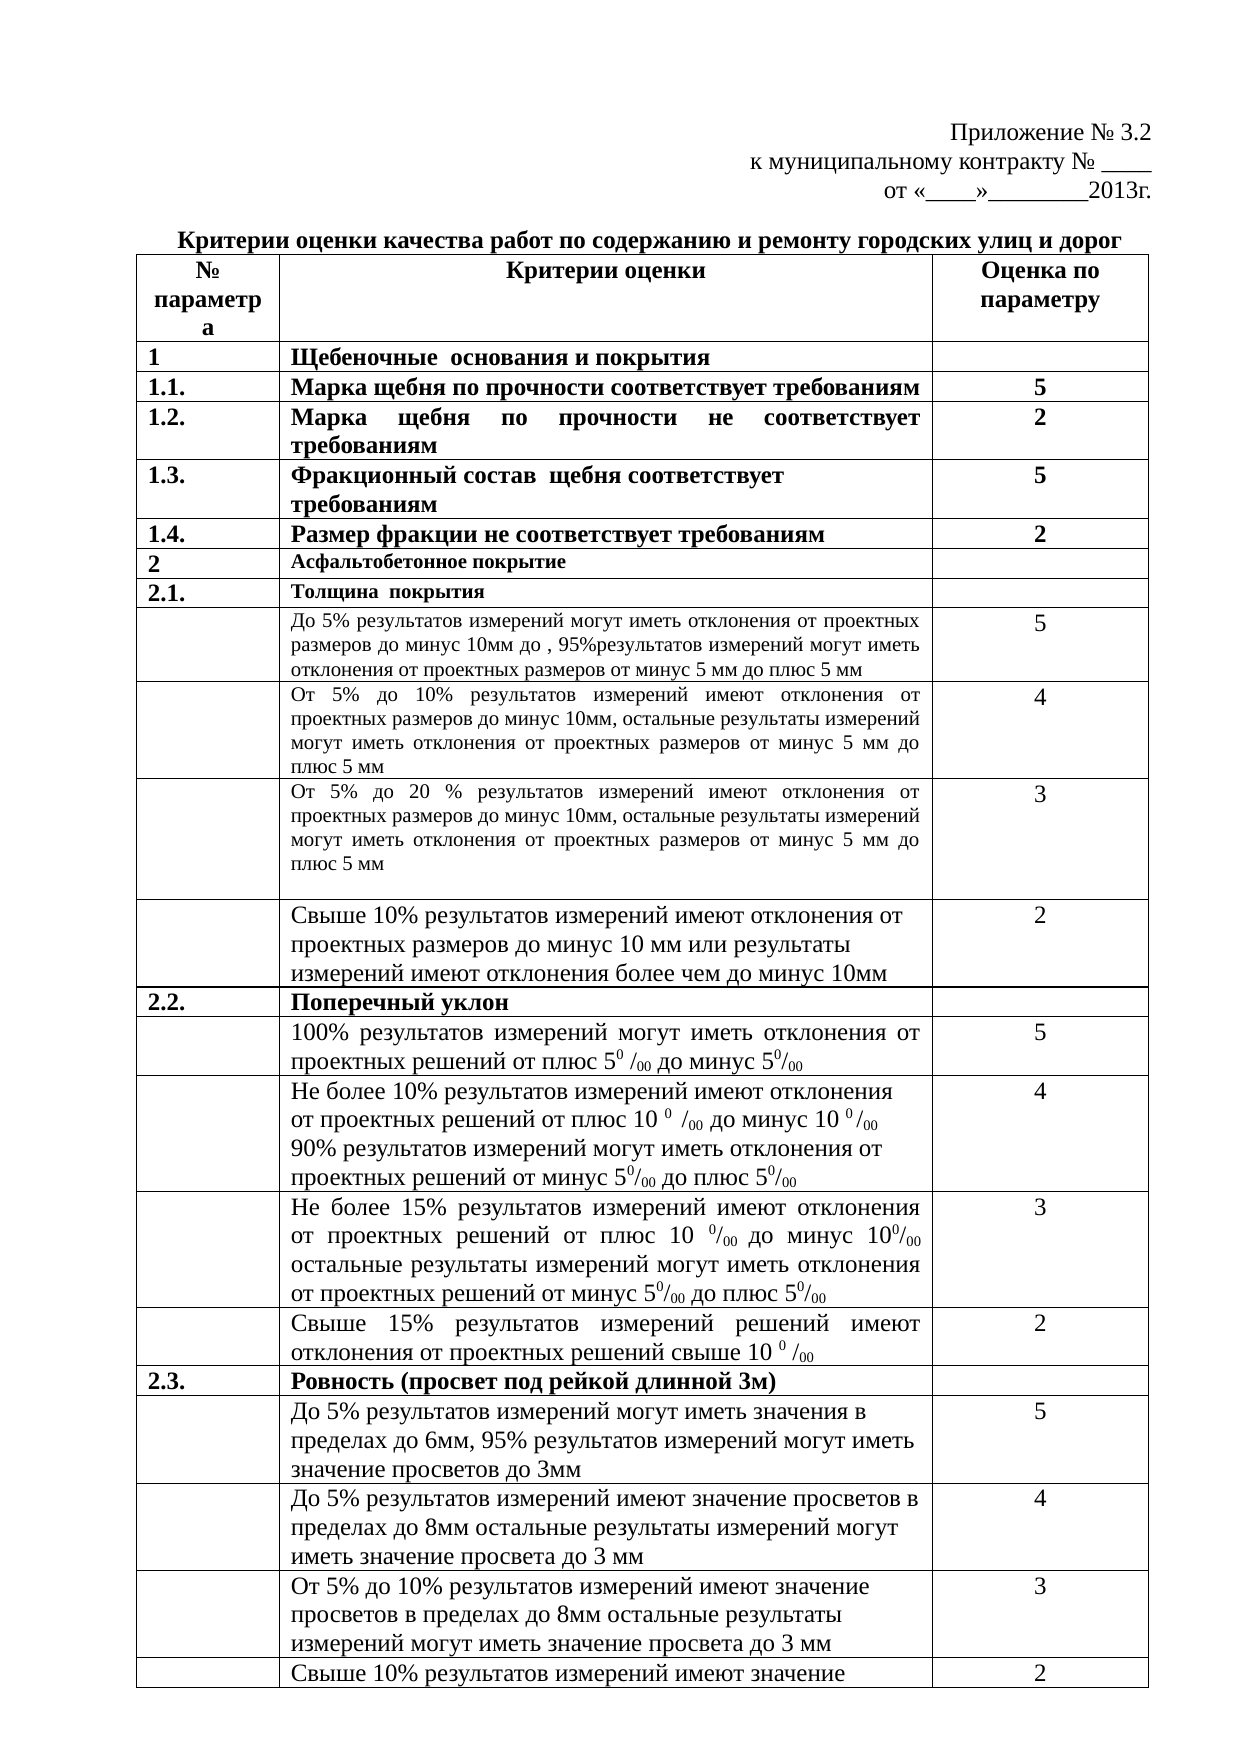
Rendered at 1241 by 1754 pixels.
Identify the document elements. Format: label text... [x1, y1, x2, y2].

table_cell Поперечный уклон [280, 988, 932, 1016]
table_cell [137, 900, 279, 986]
table_cell Ровность (просвет под рейкой длинной 3м) [280, 1366, 932, 1395]
table_cell [933, 579, 1148, 607]
table_cell [933, 1366, 1148, 1395]
table_cell 2 [933, 1658, 1148, 1687]
table_cell 100% результатов измерений могут иметь отклонения от проектных решений от плюс 50 /00 до минус 50/00 [280, 1017, 932, 1075]
table_cell От 5% до 20 % результатов измерений имеют отклонения от проектных размеров до минус 10мм, остальные результаты измерений могут иметь отклонения от проектных размеров от минус до плюс [280, 779, 932, 899]
table_cell [933, 549, 1148, 577]
table_cell Свыше 15% результатов измерений решений имеют отклонения от проектных решений свыше 10 0 /00 [280, 1308, 932, 1365]
table_cell [137, 608, 279, 681]
table_header Критерии оценки [280, 255, 932, 341]
table_cell Не более 15% результатов измерений имеют отклонения от проектных решений от плюс 10 0/00 до минус 100/00 остальные результаты измерений могут иметь отклонения от проектных решений от минус 50/00 до плюс 50/00 [280, 1192, 932, 1307]
table_cell [137, 1571, 279, 1657]
table_cell [137, 682, 279, 778]
table_cell [137, 779, 279, 899]
table_cell 2 [933, 519, 1148, 548]
text от «____»________2013г. [148, 175, 1152, 204]
table_cell [137, 1396, 279, 1482]
table_cell 5 [933, 372, 1148, 401]
table_cell До 5% результатов измерений имеют значение просветов в пределах до 8мм остальные результаты измерений могут иметь значение просвета до [280, 1484, 932, 1570]
table_cell [933, 988, 1148, 1016]
table_cell 1.2. [137, 402, 279, 459]
table_cell Толщина покрытия [280, 579, 932, 607]
table_cell 5 [933, 1396, 1148, 1482]
table_cell 2.3. [137, 1366, 279, 1395]
table_cell До 5% результатов измерений могут иметь значения в пределах до 6мм, 95% результатов измерений могут иметь значение просветов до 3мм [280, 1396, 932, 1482]
table_cell Размер фракции не соответствует требованиям [280, 519, 932, 548]
table_cell 5 [933, 608, 1148, 681]
table_cell 1.1. [137, 372, 279, 401]
table_cell 4 [933, 1076, 1148, 1191]
table_cell [933, 342, 1148, 371]
table_header Оценка по параметру [933, 255, 1148, 341]
table_cell 2 [933, 900, 1148, 986]
table_cell [137, 1017, 279, 1075]
table_cell 3 [933, 779, 1148, 899]
table_cell От 5% до 10% результатов измерений имеют отклонения от проектных размеров до минус 10мм, остальные результаты измерений могут иметь отклонения от проектных размеров от минус до плюс [280, 682, 932, 778]
table_cell До 5% результатов измерений могут иметь отклонения от проектных размеров до минус 10мм до , 95%результатов измерений могут иметь отклонения от проектных размеров от минус до плюс [280, 608, 932, 681]
table_cell [137, 1308, 279, 1365]
table_cell Фракционный состав щебня соответствует требованиям [280, 460, 932, 518]
table_cell Свыше 10% результатов измерений имеют отклонения от проектных размеров до минус или результаты измерений имеют отклонения более чем до минус 10мм [280, 900, 932, 986]
table_cell 2 [933, 402, 1148, 459]
table_cell Асфальтобетонное покрытие [280, 549, 932, 577]
table_cell 3 [933, 1192, 1148, 1307]
table_cell От 5% до 10% результатов измерений имеют значение просветов в пределах до 8мм остальные результаты измерений могут иметь значение просвета до [280, 1571, 932, 1657]
table_cell 1.4. [137, 519, 279, 548]
table_cell 1 [137, 342, 279, 371]
table_cell 2 [137, 549, 279, 577]
table_cell [137, 1076, 279, 1191]
table_cell Не более 10% результатов измерений имеют отклонения от проектных решений от плюс 10 0 /00 до минус 10 0 /00 90% результатов измерений могут иметь отклонения от проектных решений от минус 50/00 до плюс 50/00 [280, 1076, 932, 1191]
table_cell 4 [933, 1484, 1148, 1570]
table_cell 2 [933, 1308, 1148, 1365]
table_cell 5 [933, 1017, 1148, 1075]
table_header № параметра [137, 255, 279, 341]
table_cell [137, 1192, 279, 1307]
table_cell 1.3. [137, 460, 279, 518]
table_cell Марка щебня по прочности соответствует требованиям [280, 372, 932, 401]
table_cell [137, 1484, 279, 1570]
table_cell [137, 1658, 279, 1687]
text Приложение № 3.2 [148, 117, 1152, 146]
table_cell 2.1. [137, 579, 279, 607]
text Критерии оценки качества работ по содержанию и ремонту городских улиц и дорог [148, 225, 1152, 254]
text к муниципальному контракту № ____ [148, 146, 1152, 175]
table_cell Щебеночные основания и покрытия [280, 342, 932, 371]
table_cell 5 [933, 460, 1148, 518]
table_cell 4 [933, 682, 1148, 778]
table_cell 2.2. [137, 988, 279, 1016]
table_cell 3 [933, 1571, 1148, 1657]
table_cell Марка щебня по прочности не соответствует требованиям [280, 402, 932, 459]
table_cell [280, 1658, 932, 1687]
